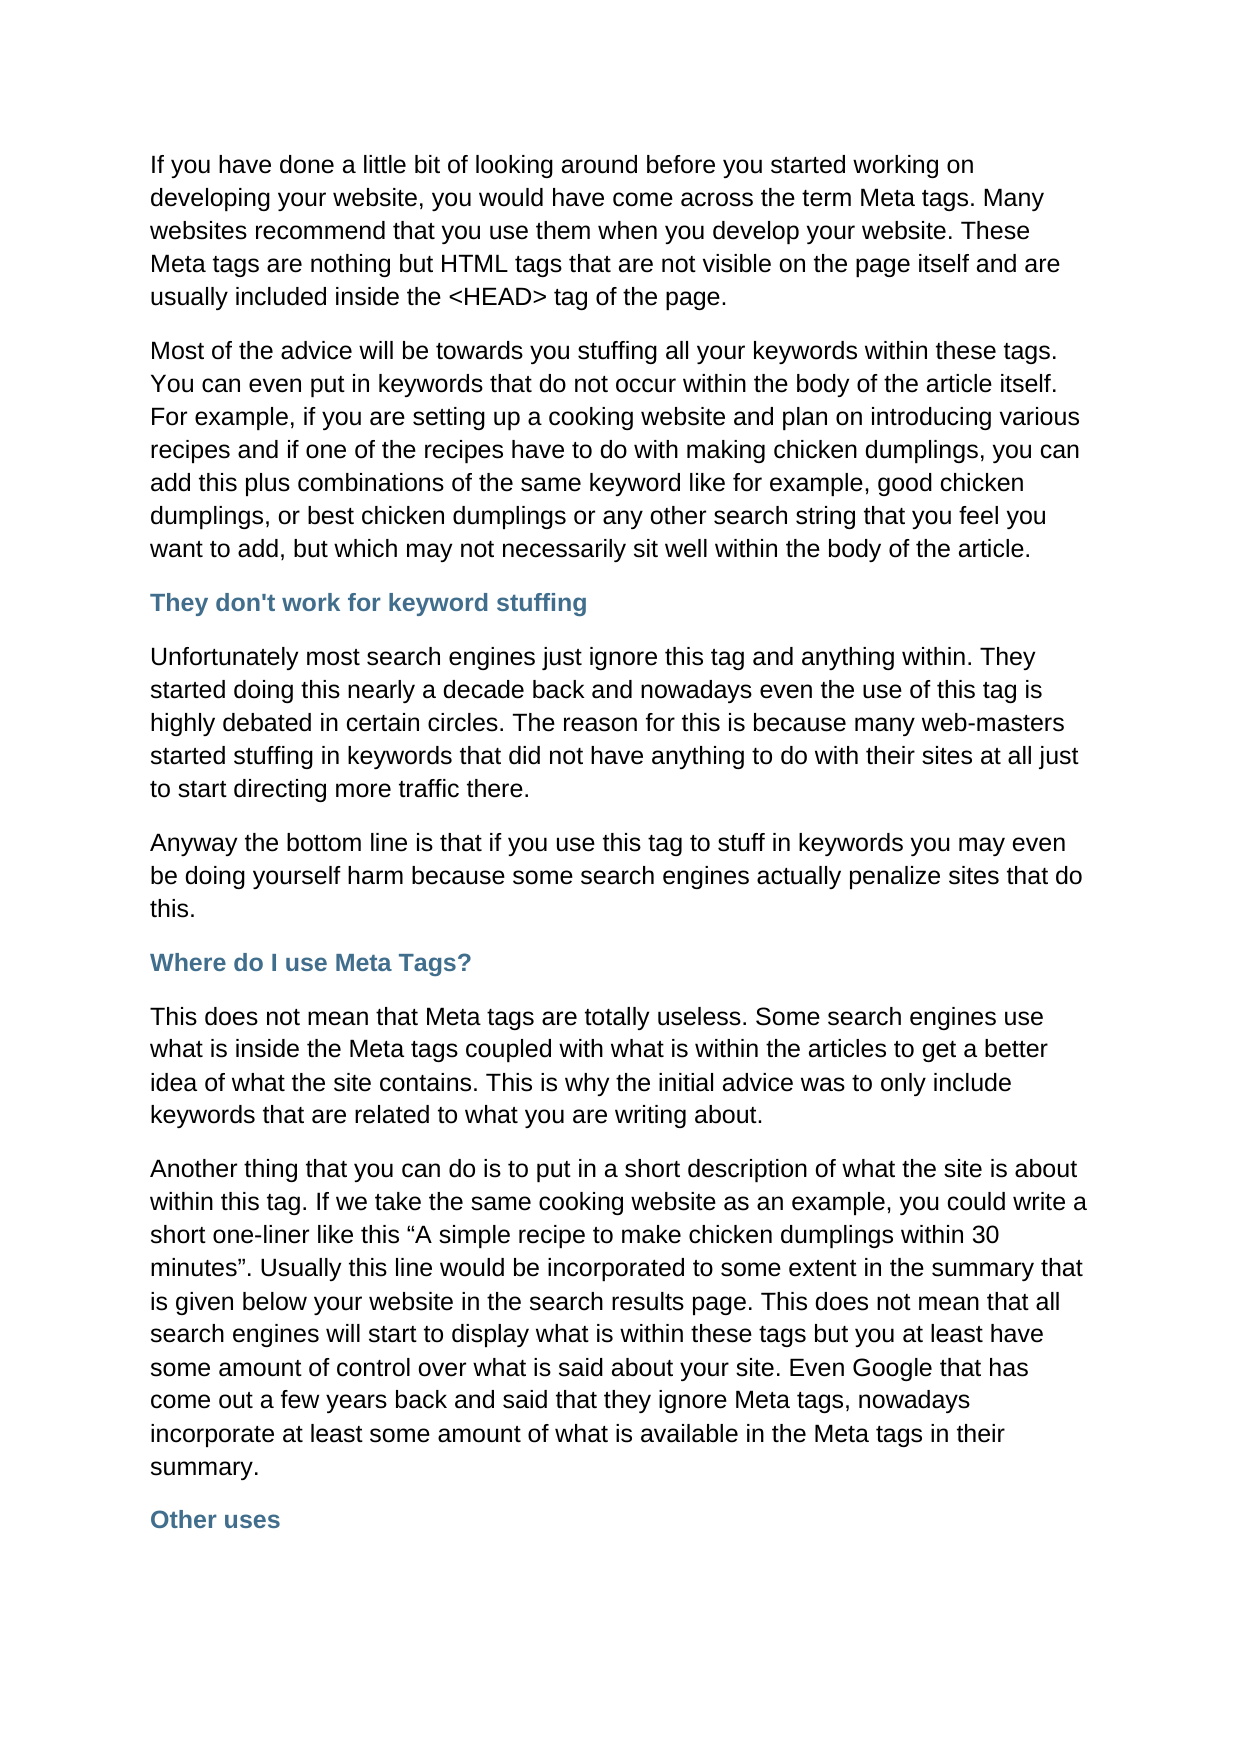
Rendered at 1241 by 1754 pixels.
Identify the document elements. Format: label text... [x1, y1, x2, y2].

text Other uses [150, 1505, 1090, 1534]
text This does not mean that Meta tags are totally useless. Some search engines use what is inside the Meta tags coupled with what is within the articles to get a better idea of what the site contains. This is why the initial advice was to only include keywords that are related to what you are writing about. [150, 1001, 1090, 1129]
text If you have done a little bit of looking around before you started working on developing your website, you would have come across the term Meta tags. Many websites recommend that you use them when you develop your website. These Meta tags are nothing but HTML tags that are not visible on the page itself and are usually included inside the <HEAD> tag of the page. [150, 150, 1090, 311]
text Anyway the bottom line is that if you use this tag to stuff in keywords you may even be doing yourself harm because some search engines actually penalize sites that do this. [150, 828, 1090, 922]
text They don't work for keyword stuffing [150, 588, 1090, 617]
text Where do I use Meta Tags? [150, 948, 1090, 976]
text Another thing that you can do is to put in a short description of what the site is about within this tag. If we take the same cooking website as an example, you could write a short one-liner like this “A simple recipe to make chicken dumplings within 30 minutes”. Usually this line would be incorporated to some extent in the summary that is given below your website in the search results page. This does not mean that all search engines will start to display what is within these tags but you at least have some amount of control over what is said about your site. Even Google that has come out a few years back and said that they ignore Meta tags, nowadays incorporate at least some amount of what is available in the Meta tags in their summary. [150, 1154, 1090, 1480]
text Unfortunately most search engines just ignore this tag and anything within. They started doing this nearly a decade back and nowadays even the use of this tag is highly debated in certain circles. The reason for this is because many web-masters started stuffing in keywords that did not have anything to do with their sites at all just to start directing more traffic there. [150, 642, 1090, 803]
text Most of the advice will be towards you stuffing all your keywords within these tags. You can even put in keywords that do not occur within the body of the article itself. For example, if you are setting up a cooking website and plan on introducing various recipes and if one of the recipes have to do with making chicken dumplings, you can add this plus combinations of the same keyword like for example, good chicken dumplings, or best chicken dumplings or any other search string that you feel you want to add, but which may not necessarily sit well within the body of the article. [150, 336, 1090, 563]
